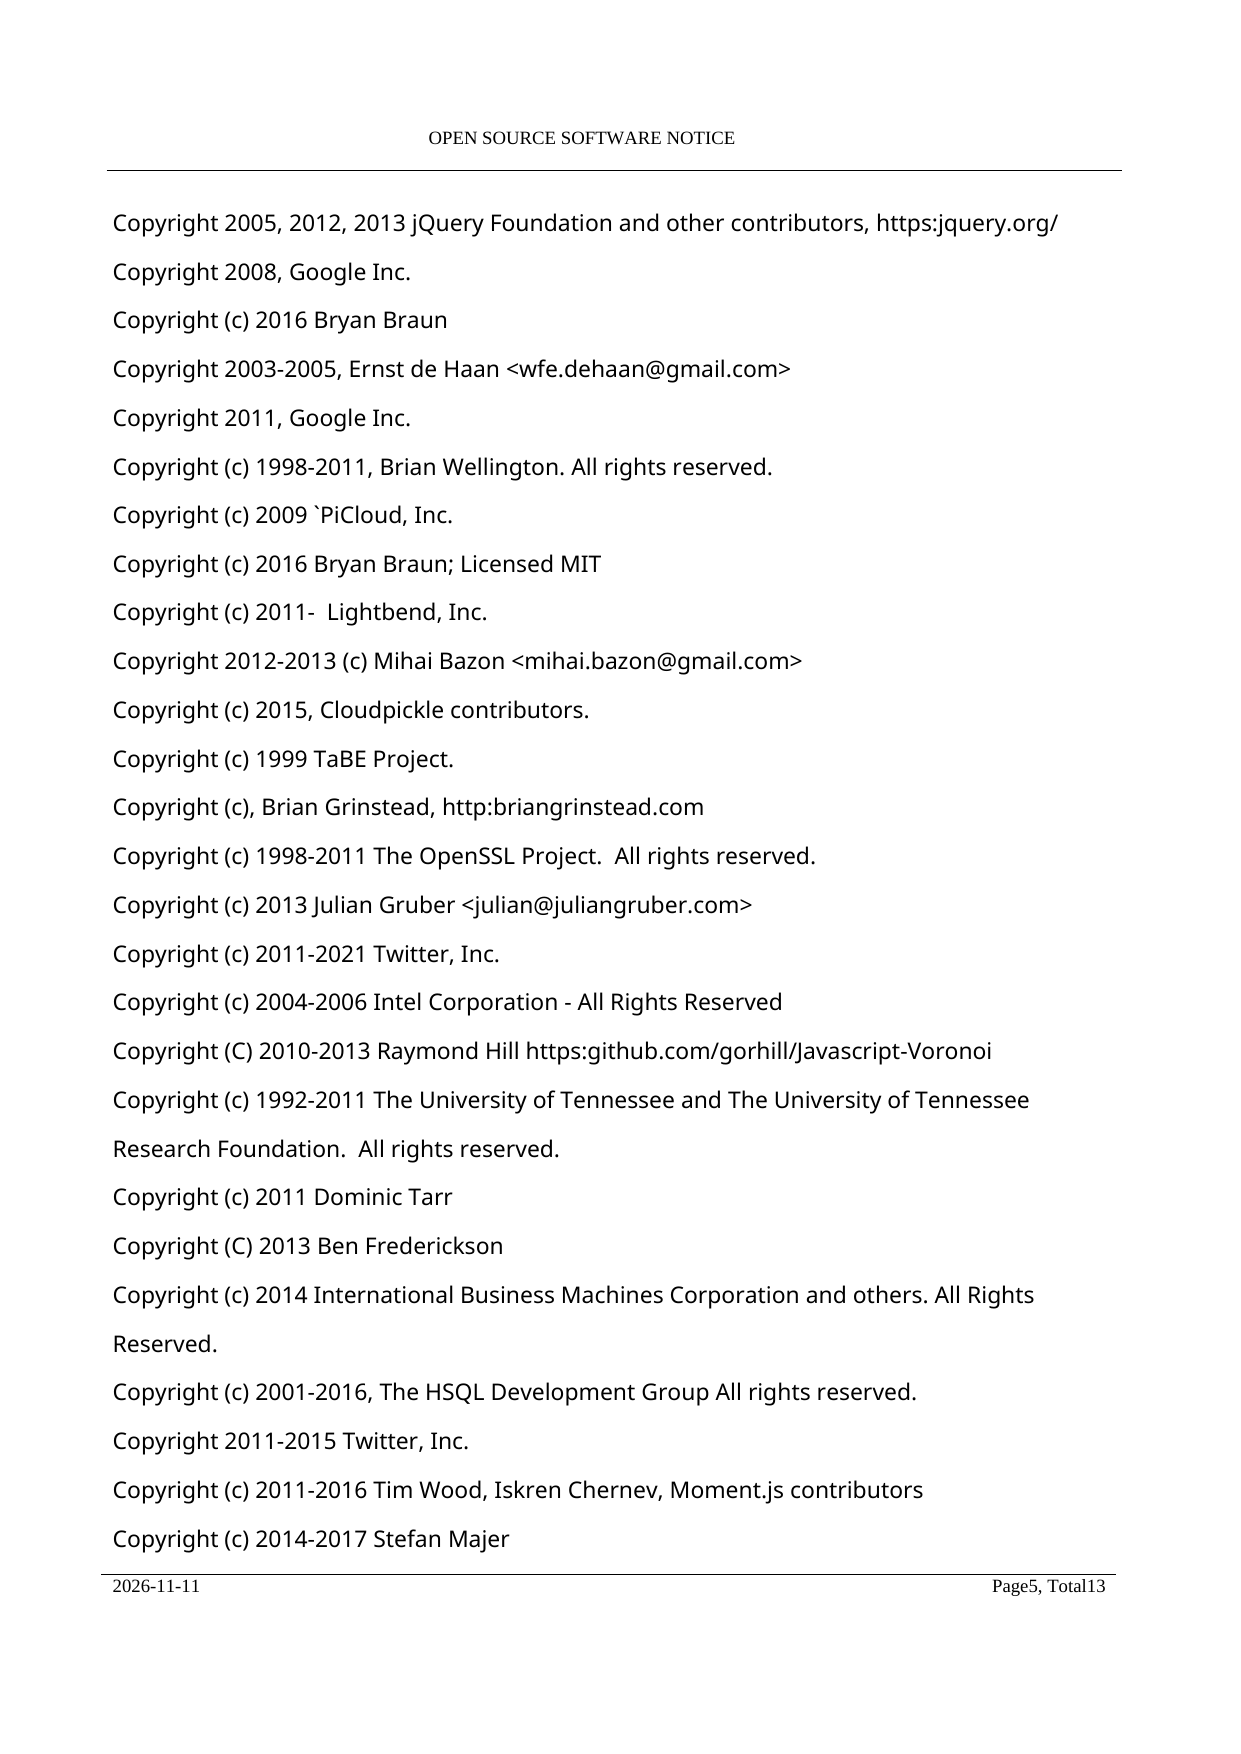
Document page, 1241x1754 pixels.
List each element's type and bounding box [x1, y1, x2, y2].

text [112, 547, 1128, 1554]
text [112, 206, 1128, 531]
